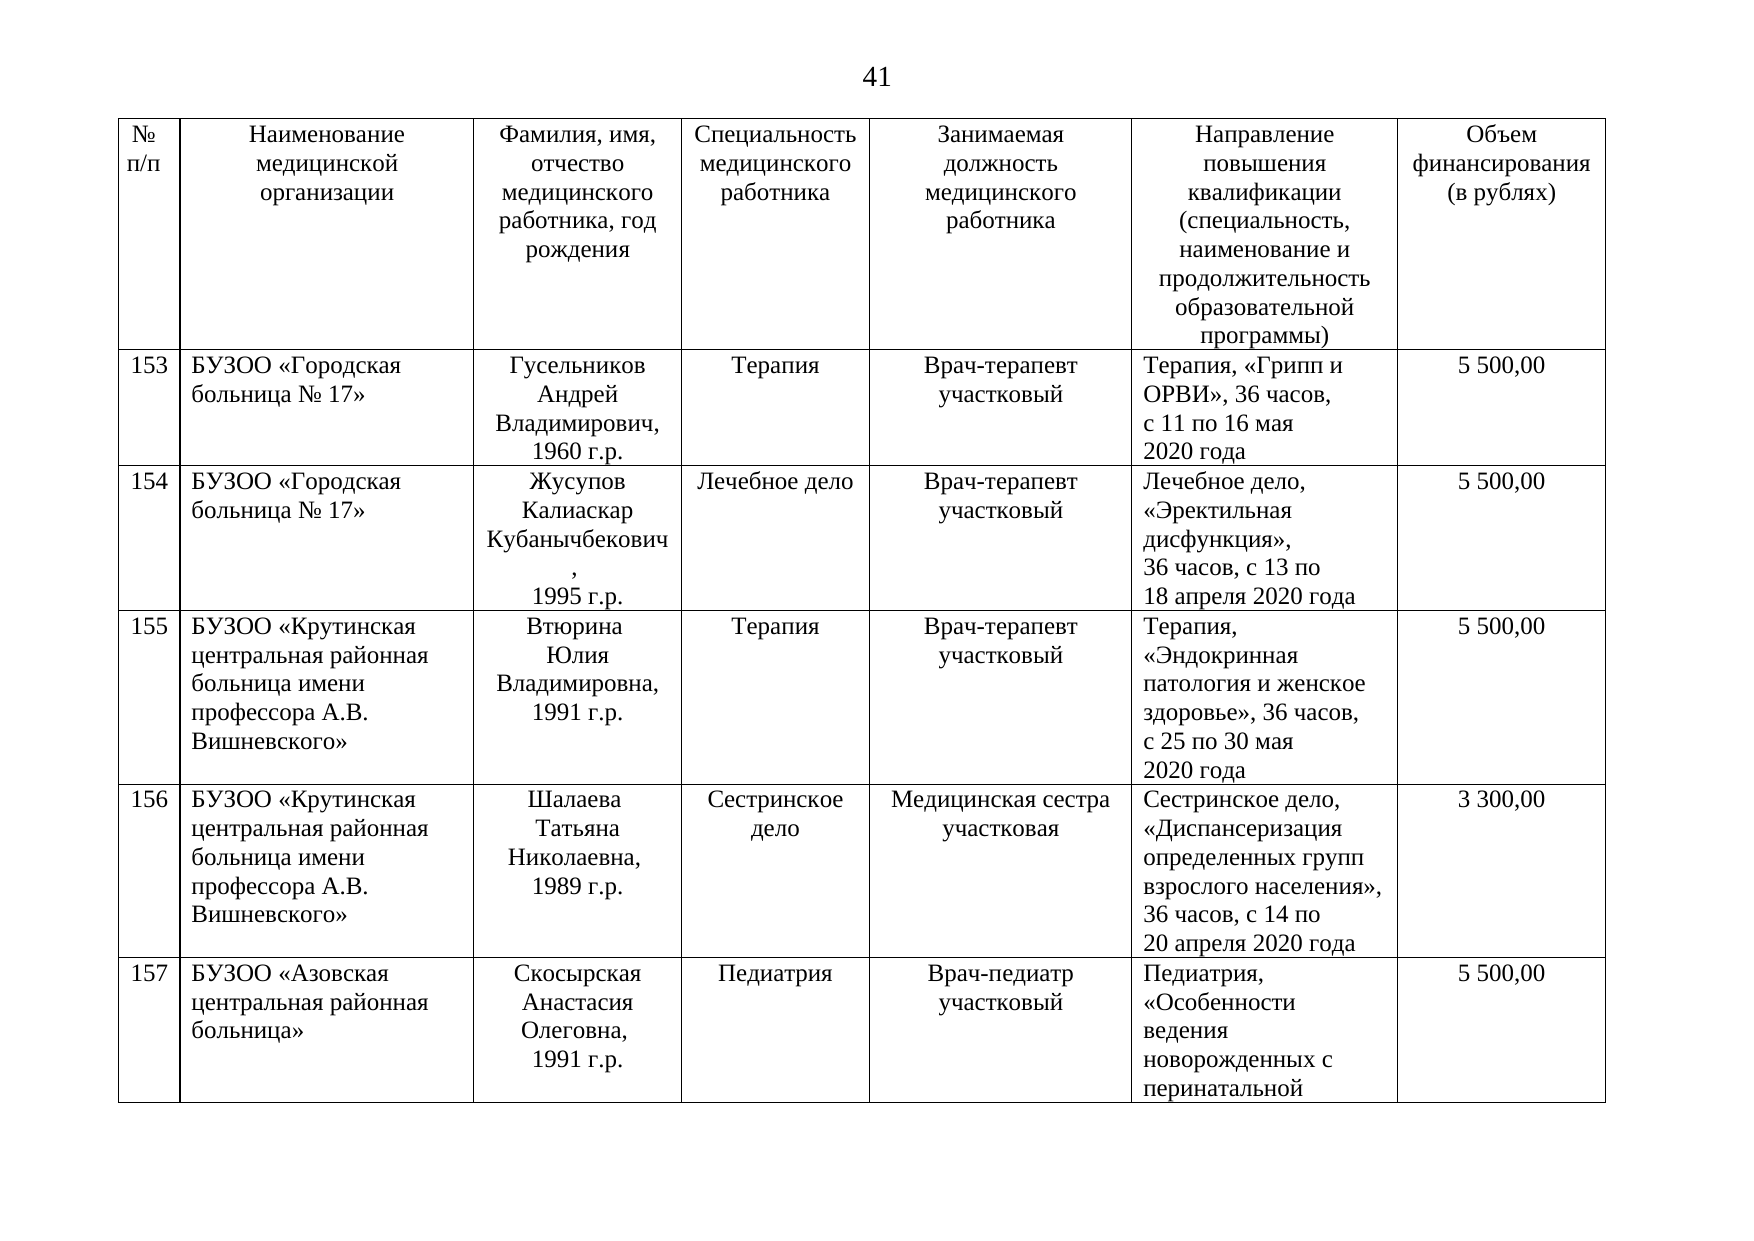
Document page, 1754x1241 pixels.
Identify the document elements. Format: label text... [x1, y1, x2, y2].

table_cell 5 500,00 [1398, 466, 1605, 610]
table_cell Педиатрия [682, 958, 869, 1102]
table_cell БУЗОО «Азовская центральная районная больница» [181, 958, 473, 1102]
table_cell Скосырская Анастасия Олеговна, 1991 г.р. [474, 958, 681, 1102]
table_cell Терапия, «Эндокринная патология и женское здоровье», 36 часов, с 25 по 30 мая 2020 года [1132, 611, 1397, 783]
table_cell 157 [119, 958, 179, 1102]
table_cell Врач-терапевт участковый [870, 350, 1131, 465]
table_cell Терапия [682, 350, 869, 465]
table_cell Сестринское дело, «Диспансеризация определенных групп взрослого населения», 36 часов, с 14 по 20 апреля 2020 года [1132, 785, 1397, 957]
table_cell Втюрина Юлия Владимировна, 1991 г.р. [474, 611, 681, 783]
table_cell 5 500,00 [1398, 350, 1605, 465]
table_cell Лечебное дело, «Эректильная дисфункция», 36 часов, с 13 по 18 апреля 2020 года [1132, 466, 1397, 610]
table_cell Сестринское дело [682, 785, 869, 957]
table_header Занимаемая должность медицинского работника [870, 119, 1131, 349]
table_header Специальность медицинского работника [682, 119, 869, 349]
table_cell Медицинская сестра участковая [870, 785, 1131, 957]
table_cell Педиатрия, «Особенности ведения новорожденных с перинатальной инфекционной патологией», 36 часов, с 25 по 30 мая 2020 года [1132, 958, 1397, 1102]
table_cell БУЗОО «Крутинская центральная районная больница имени профессора А.В. Вишневского» [181, 611, 473, 783]
table_cell 153 [119, 350, 179, 465]
table_cell 3 300,00 [1398, 785, 1605, 957]
table_cell Терапия, «Грипп и ОРВИ», 36 часов, с 11 по 16 мая 2020 года [1132, 350, 1397, 465]
table_header № п/п [119, 119, 179, 349]
table_cell Врач-педиатр участковый [870, 958, 1131, 1102]
table_cell Врач-терапевт участковый [870, 466, 1131, 610]
table_cell 5 500,00 [1398, 958, 1605, 1102]
table_header Фамилия, имя, отчество медицинского работника, год рождения [474, 119, 681, 349]
table_cell Врач-терапевт участковый [870, 611, 1131, 783]
table_cell Лечебное дело [682, 466, 869, 610]
table_cell БУЗОО «Крутинская центральная районная больница имени профессора А.В. Вишневского» [181, 785, 473, 957]
table_cell 5 500,00 [1398, 611, 1605, 783]
table_header Наименование медицинской организации [181, 119, 473, 349]
table_cell БУЗОО «Городская больница № 17» [181, 466, 473, 610]
table_header Объем финансирования (в рублях) [1398, 119, 1605, 349]
table_cell 156 [119, 785, 179, 957]
table_cell Жусупов Калиаскар Кубанычбекович, 1995 г.р. [474, 466, 681, 610]
table_cell Гусельников Андрей Владимирович, 1960 г.р. [474, 350, 681, 465]
table_cell 155 [119, 611, 179, 783]
table_cell Терапия [682, 611, 869, 783]
table_cell 154 [119, 466, 179, 610]
table_cell Шалаева Татьяна Николаевна, 1989 г.р. [474, 785, 681, 957]
table_cell БУЗОО «Городская больница № 17» [181, 350, 473, 465]
